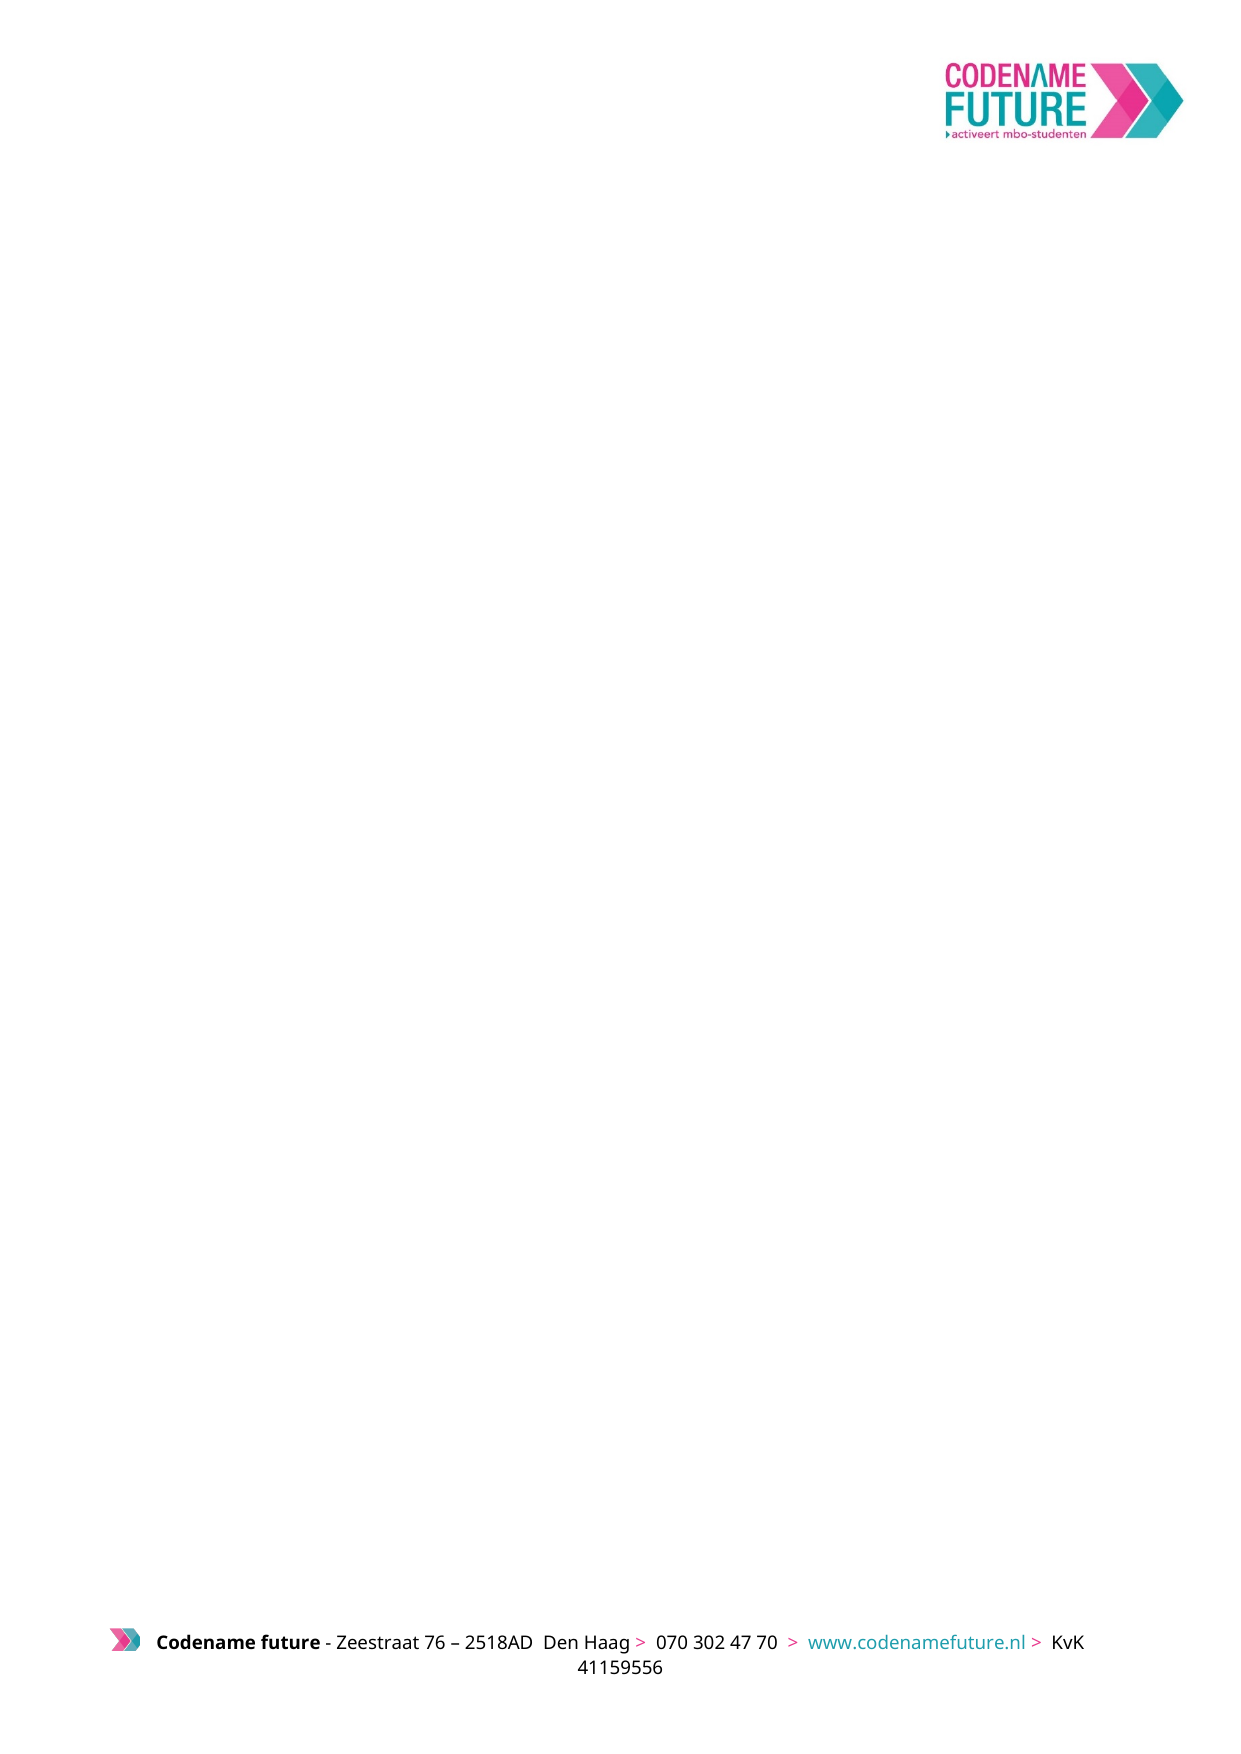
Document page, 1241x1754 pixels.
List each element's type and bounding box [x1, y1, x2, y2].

picture [939, 56, 1187, 146]
picture [108, 1628, 140, 1651]
